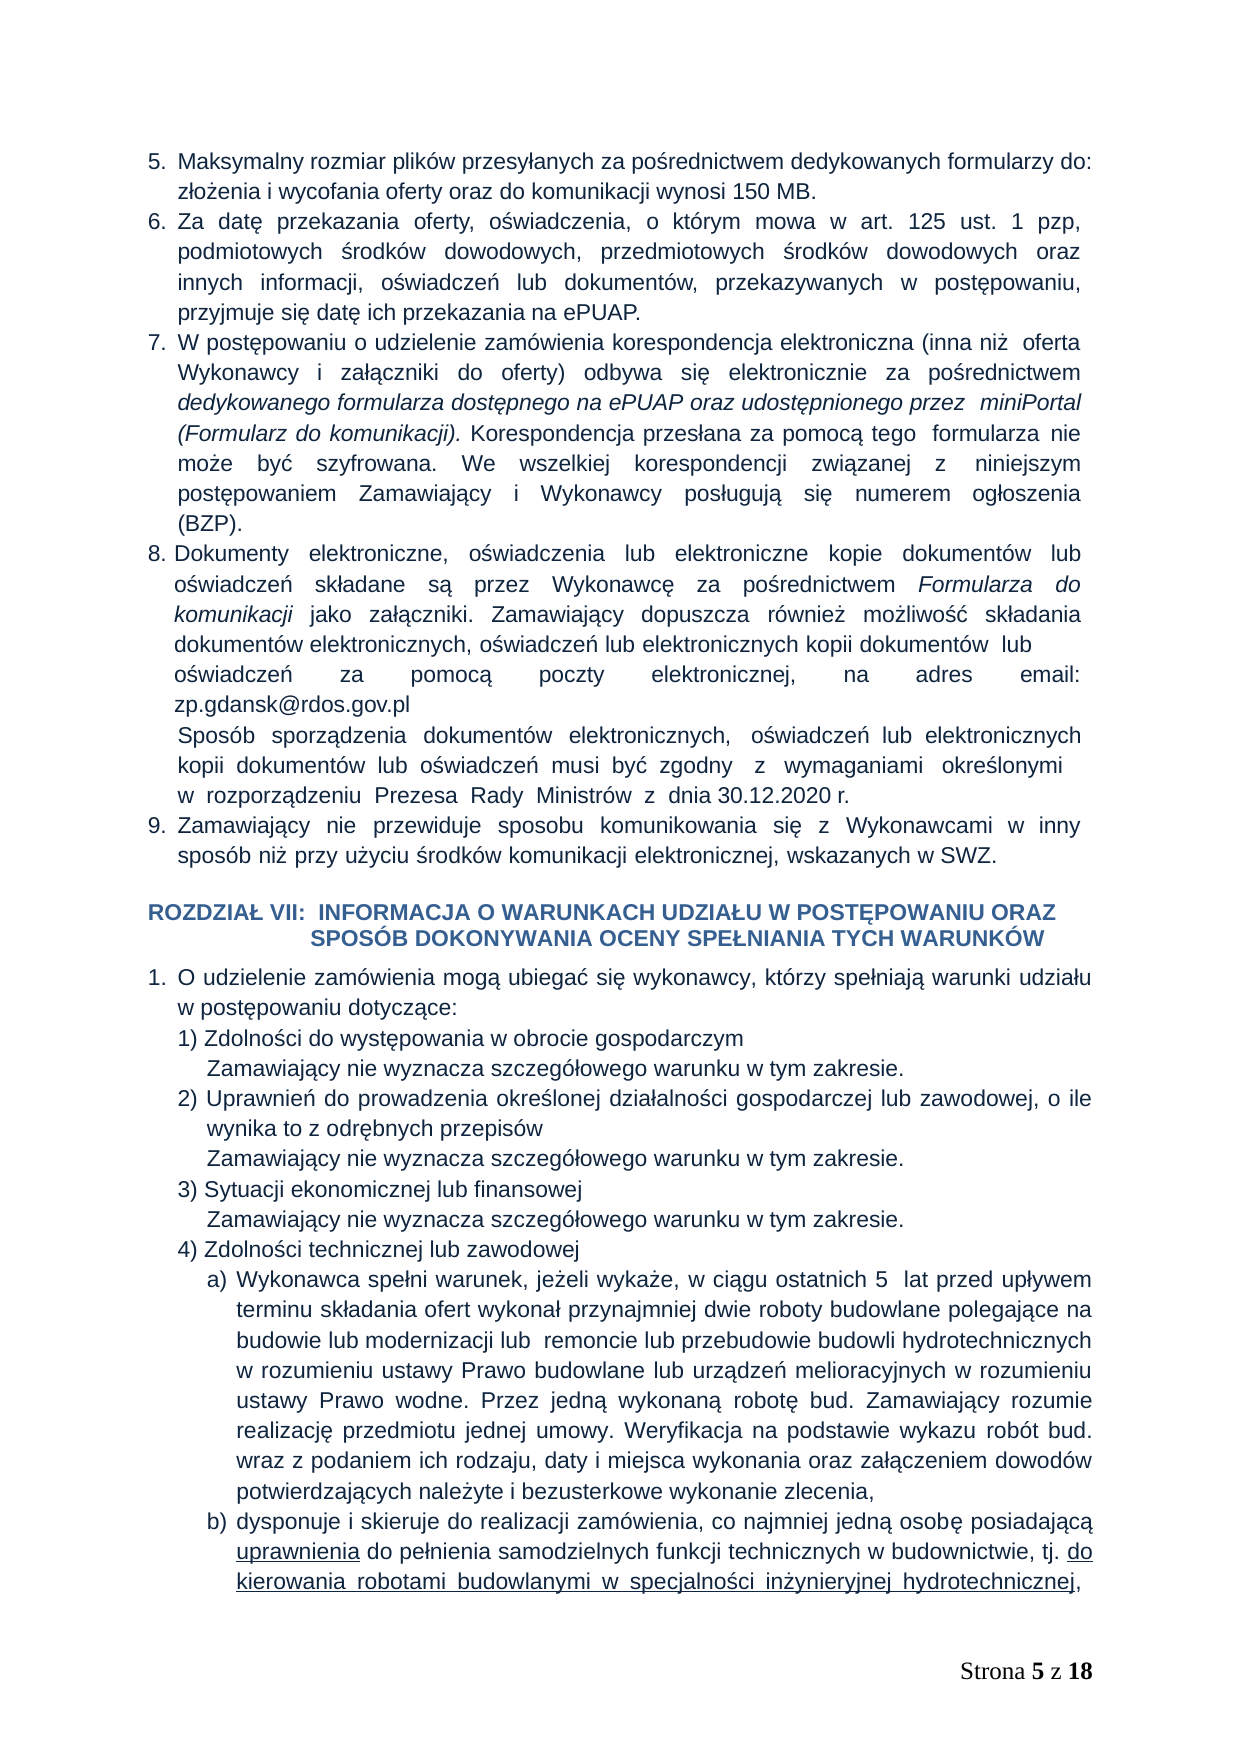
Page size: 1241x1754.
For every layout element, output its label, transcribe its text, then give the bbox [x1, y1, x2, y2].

text Zamawiający nie wyznacza szczegółowego warunku w tym zakresie. [207, 1145, 1093, 1172]
list Maksymalny rozmiar plików przesyłanych za pośrednictwem dedykowanych formularzy do: złożenia i wycofania oferty oraz do komunikacji wynosi 150 MB. [148, 148, 1093, 204]
list Dokumenty elektroniczne, oświadczenia lub elektroniczne kopie dokumentów lub oświadczeń składane są przez Wykonawcę za pośrednictwem Formularza do komunikacji jako załączniki. Zamawiający dopuszcza również możliwość składania dokumentów elektronicznych, oświadczeń lub elektronicznych kopii dokumentów lub [148, 540, 1081, 657]
list Za datę przekazania oferty, oświadczenia, o którym mowa w art. 125 ust. 1 pzp, podmiotowych środków dowodowych, przedmiotowych środków dowodowych oraz innych informacji, oświadczeń lub dokumentów, przekazywanych w postępowaniu, przyjmuje się datę ich przekazania na ePUAP. [148, 208, 1081, 325]
text Zamawiający nie wyznacza szczegółowego warunku w tym zakresie. [207, 1055, 1093, 1081]
text oświadczeń za pomocą poczty elektronicznej, na adres email: zp.gdansk@rdos.gov.pl [174, 661, 1081, 718]
text 3) Sytuacji ekonomicznej lub finansowej [177, 1176, 1093, 1202]
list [207, 1508, 1093, 1595]
list Zamawiający nie przewiduje sposobu komunikowania się z Wykonawcami w inny sposób niż przy użyciu środków komunikacji elektronicznej, wskazanych w SWZ. [148, 812, 1081, 869]
text 2) Uprawnień do prowadzenia określonej działalności gospodarczej lub zawodowej, o ile wynika to z odrębnych przepisów [177, 1085, 1093, 1142]
text 1) Zdolności do występowania w obrocie gospodarczym [177, 1024, 1093, 1051]
text ROZDZIAŁ VII: INFORMACJA O WARUNKACH UDZIAŁU W POSTĘPOWANIU ORAZ SPOSÓB DOKONYWANIA OCENY SPEŁNIANIA TYCH WARUNKÓW [148, 899, 1093, 952]
text 4) Zdolności technicznej lub zawodowej [177, 1236, 1093, 1262]
list W postępowaniu o udzielenie zamówienia korespondencja elektroniczna (inna niż oferta Wykonawcy i załączniki do oferty) odbywa się elektronicznie za pośrednictwem dedykowanego formularza dostępnego na ePUAP oraz udostępnionego przez miniPortal (Formularz do komunikacji). Korespondencja przesłana za pomocą tego formularza nie może być szyfrowana. We wszelkiej korespondencji związanej z niniejszym postępowaniem Zamawiający i Wykonawcy posługują się numerem ogłoszenia (BZP). [148, 329, 1081, 536]
text Sposób sporządzenia dokumentów elektronicznych, oświadczeń lub elektronicznych kopii dokumentów lub oświadczeń musi być zgodny z wymaganiami określonymi w rozporządzeniu Prezesa Rady Ministrów z dnia 30.12.2020 r. [177, 722, 1081, 808]
list Wykonawca spełni warunek, jeżeli wykaże, w ciągu ostatnich 5 lat przed upływem terminu składania ofert wykonał przynajmniej dwie roboty budowlane polegające na budowie lub modernizacji lub remoncie lub przebudowie budowli hydrotechnicznych w rozumieniu ustawy Prawo budowlane lub urządzeń melioracyjnych w rozumieniu ustawy Prawo wodne. Przez jedną wykonaną robotę bud. Zamawiający rozumie realizację przedmiotu jednej umowy. Weryfikacja na podstawie wykazu robót bud. wraz z podaniem ich rodzaju, daty i miejsca wykonania oraz załączeniem dowodów potwierdzających należyte i bezusterkowe wykonanie zlecenia, [207, 1266, 1093, 1504]
text Zamawiający nie wyznacza szczegółowego warunku w tym zakresie. [207, 1206, 1093, 1232]
list O udzielenie zamówienia mogą ubiegać się wykonawcy, którzy spełniają warunki udziału w postępowaniu dotyczące: [148, 964, 1093, 1021]
